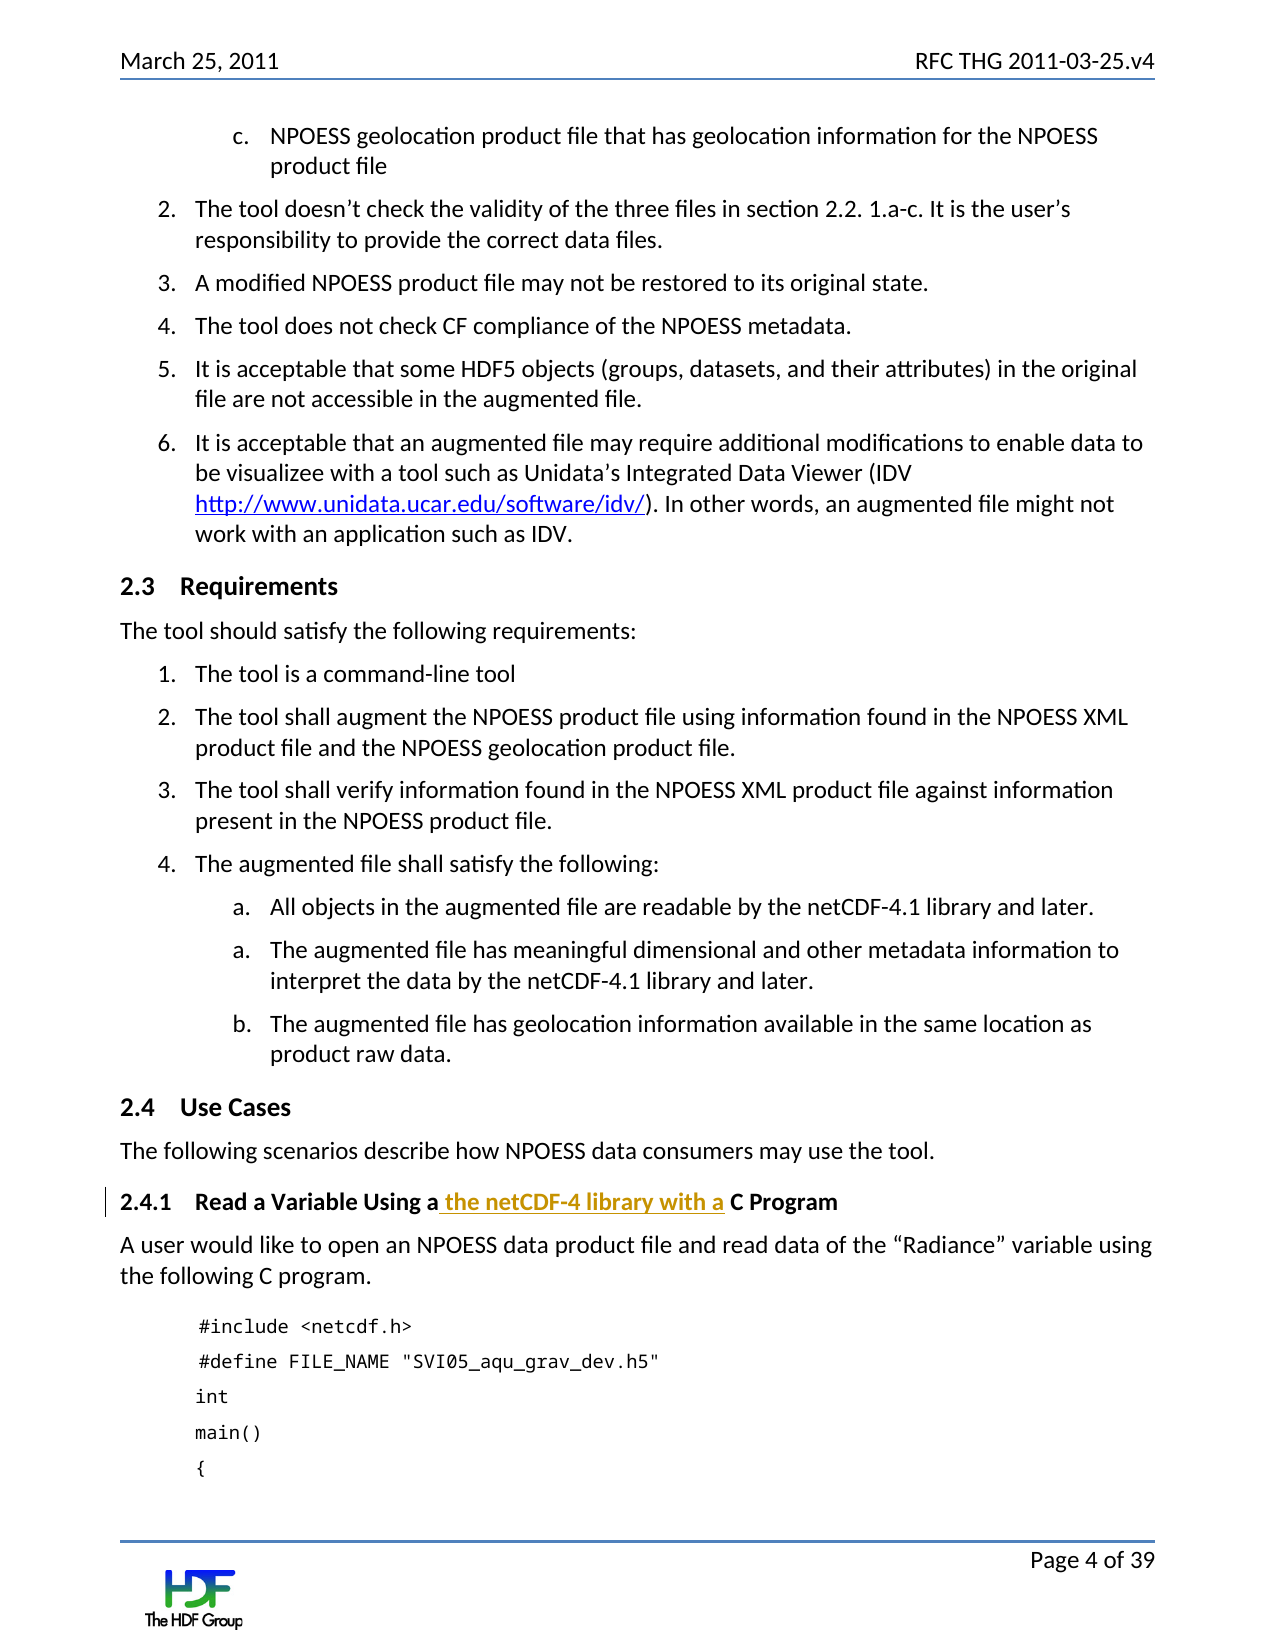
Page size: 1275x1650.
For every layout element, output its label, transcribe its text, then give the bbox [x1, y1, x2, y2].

text #define FILE_NAME "SVI05_aqu_grav_dev.h5" [120, 1338, 1155, 1374]
subtitle Use Cases [120, 1090, 1155, 1123]
text #include <netcdf.h> [120, 1303, 1155, 1338]
subtitle Requirements [120, 569, 1155, 603]
text The following scenarios describe how NPOESS data consumers may use the tool. [120, 1135, 1155, 1166]
list The tool doesn’t check the validity of the three files in section 2.2. 1.a-c. It is the user’s responsibility to provide the correct data files. [157, 193, 1155, 254]
list The tool shall verify information found in the NPOESS XML product file against information present in the NPOESS product file. [157, 775, 1155, 836]
list A modified NPOESS product file may not be restored to its original state. [157, 267, 1155, 298]
text { [195, 1445, 1155, 1480]
picture [145, 1570, 243, 1630]
list NPOESS geolocation product file that has geolocation information for the NPOESS product file [232, 120, 1155, 181]
text A user would like to open an NPOESS data product file and read data of the “Radiance” variable using the following C program. [120, 1229, 1155, 1291]
subtitle Read a Variable Using a C Program [120, 1187, 1155, 1217]
list The augmented file has geolocation information available in the same location as product raw data. [232, 1008, 1155, 1069]
list It is acceptable that an augmented file may require additional modifications to enable data to be visualizee with a tool such as Unidata’s Integrated Data Viewer (IDV http://www.unidata.ucar.edu/software/idv/). In other words, an augmented file might not work with an application such as IDV. [157, 427, 1155, 549]
text The tool should satisfy the following requirements: [120, 615, 1155, 646]
list All objects in the augmented file are readable by the netCDF-4.1 library and later. [232, 891, 1155, 922]
list The augmented file shall satisfy the following: [157, 848, 1155, 879]
list The tool does not check CF compliance of the NPOESS metadata. [157, 310, 1155, 341]
list The tool is a command-line tool [157, 658, 1155, 689]
list It is acceptable that some HDF5 objects (groups, datasets, and their attributes) in the original file are not accessible in the augmented file. [157, 353, 1155, 414]
text int [195, 1374, 1155, 1409]
list The tool shall augment the NPOESS product file using information found in the NPOESS XML product file and the NPOESS geolocation product file. [157, 701, 1155, 762]
text main() [195, 1409, 1155, 1445]
list The augmented file has meaningful dimensional and other metadata information to interpret the data by the netCDF-4.1 library and later. [232, 934, 1155, 995]
